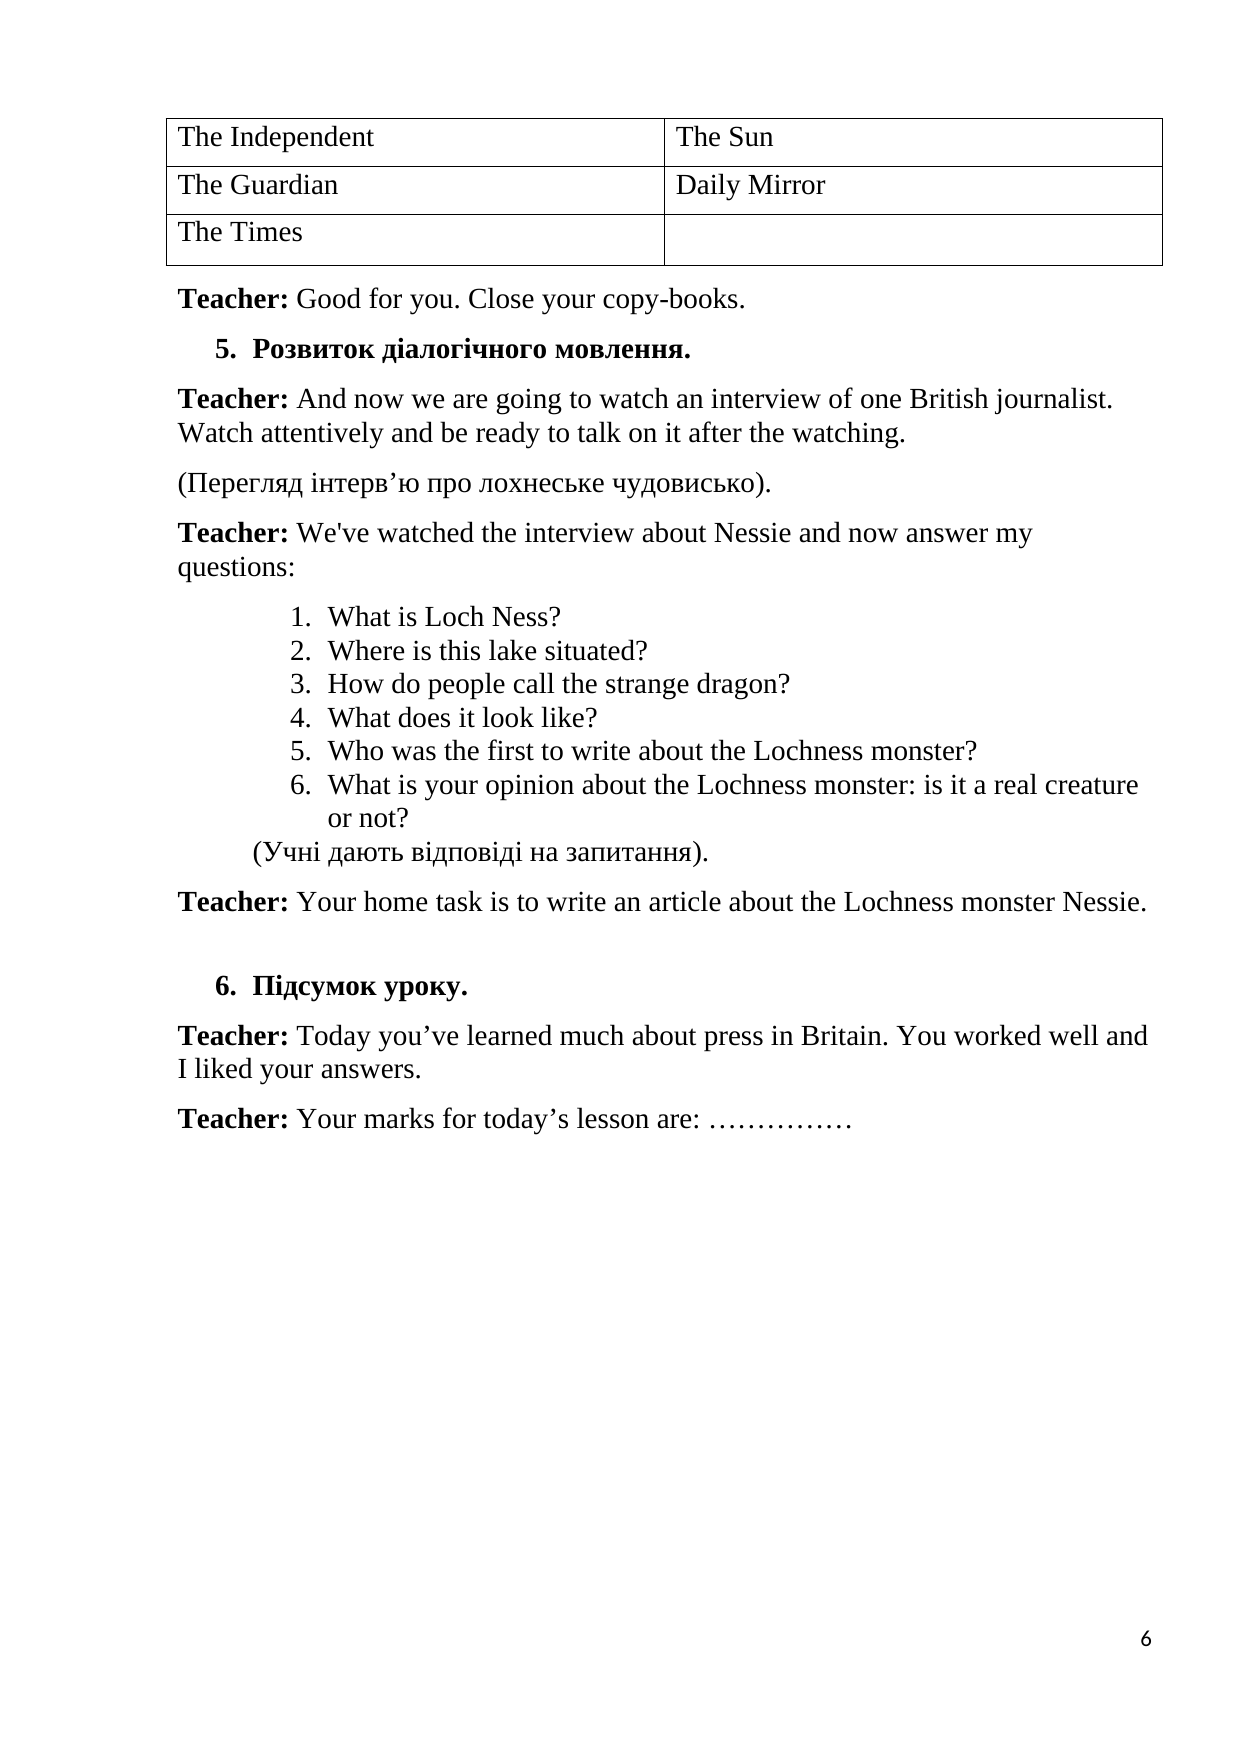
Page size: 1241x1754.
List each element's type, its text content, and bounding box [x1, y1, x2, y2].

text Teacher: Your home task is to write an article about the Lochness monster Nessie. [177, 884, 1152, 917]
list Who was the first to write about the Lochness monster? [290, 733, 1152, 767]
list What does it look like? [290, 700, 1152, 733]
text Teacher: And now we are going to watch an interview of one British journalist. Watch attentively and be ready to talk on it after the watching. [177, 382, 1152, 449]
list What is Loch Ness? [290, 599, 1152, 633]
text (Перегляд інтерв’ю про лохнеське чудовисько). [177, 465, 1152, 499]
table_cell Daily Mirror [665, 167, 1162, 213]
table_cell [665, 215, 1162, 265]
table_cell The Guardian [167, 167, 664, 213]
list Підсумок уроку. [215, 968, 1152, 1001]
text Teacher: We've watched the interview about Nessie and now answer my questions: [177, 515, 1152, 582]
list (Учні дають відповіді на запитання). [252, 834, 1152, 867]
list How do people call the strange dragon? [290, 666, 1152, 700]
text Teacher: Good for you. Close your copy-books. [177, 281, 1152, 315]
list Розвиток діалогічного мовлення. [215, 332, 1152, 365]
text Teacher: Your marks for today’s lesson are: …………… [177, 1101, 1152, 1135]
table_cell The Sun [665, 119, 1162, 166]
list What is your opinion about the Lochness monster: is it a real creature or not? [290, 767, 1152, 834]
table_cell The Independent [167, 119, 664, 166]
list Where is this lake situated? [290, 633, 1152, 666]
text Teacher: Today you’ve learned much about press in Britain. You worked well and I liked your answers. [177, 1018, 1152, 1085]
table_cell The Times [167, 215, 664, 265]
